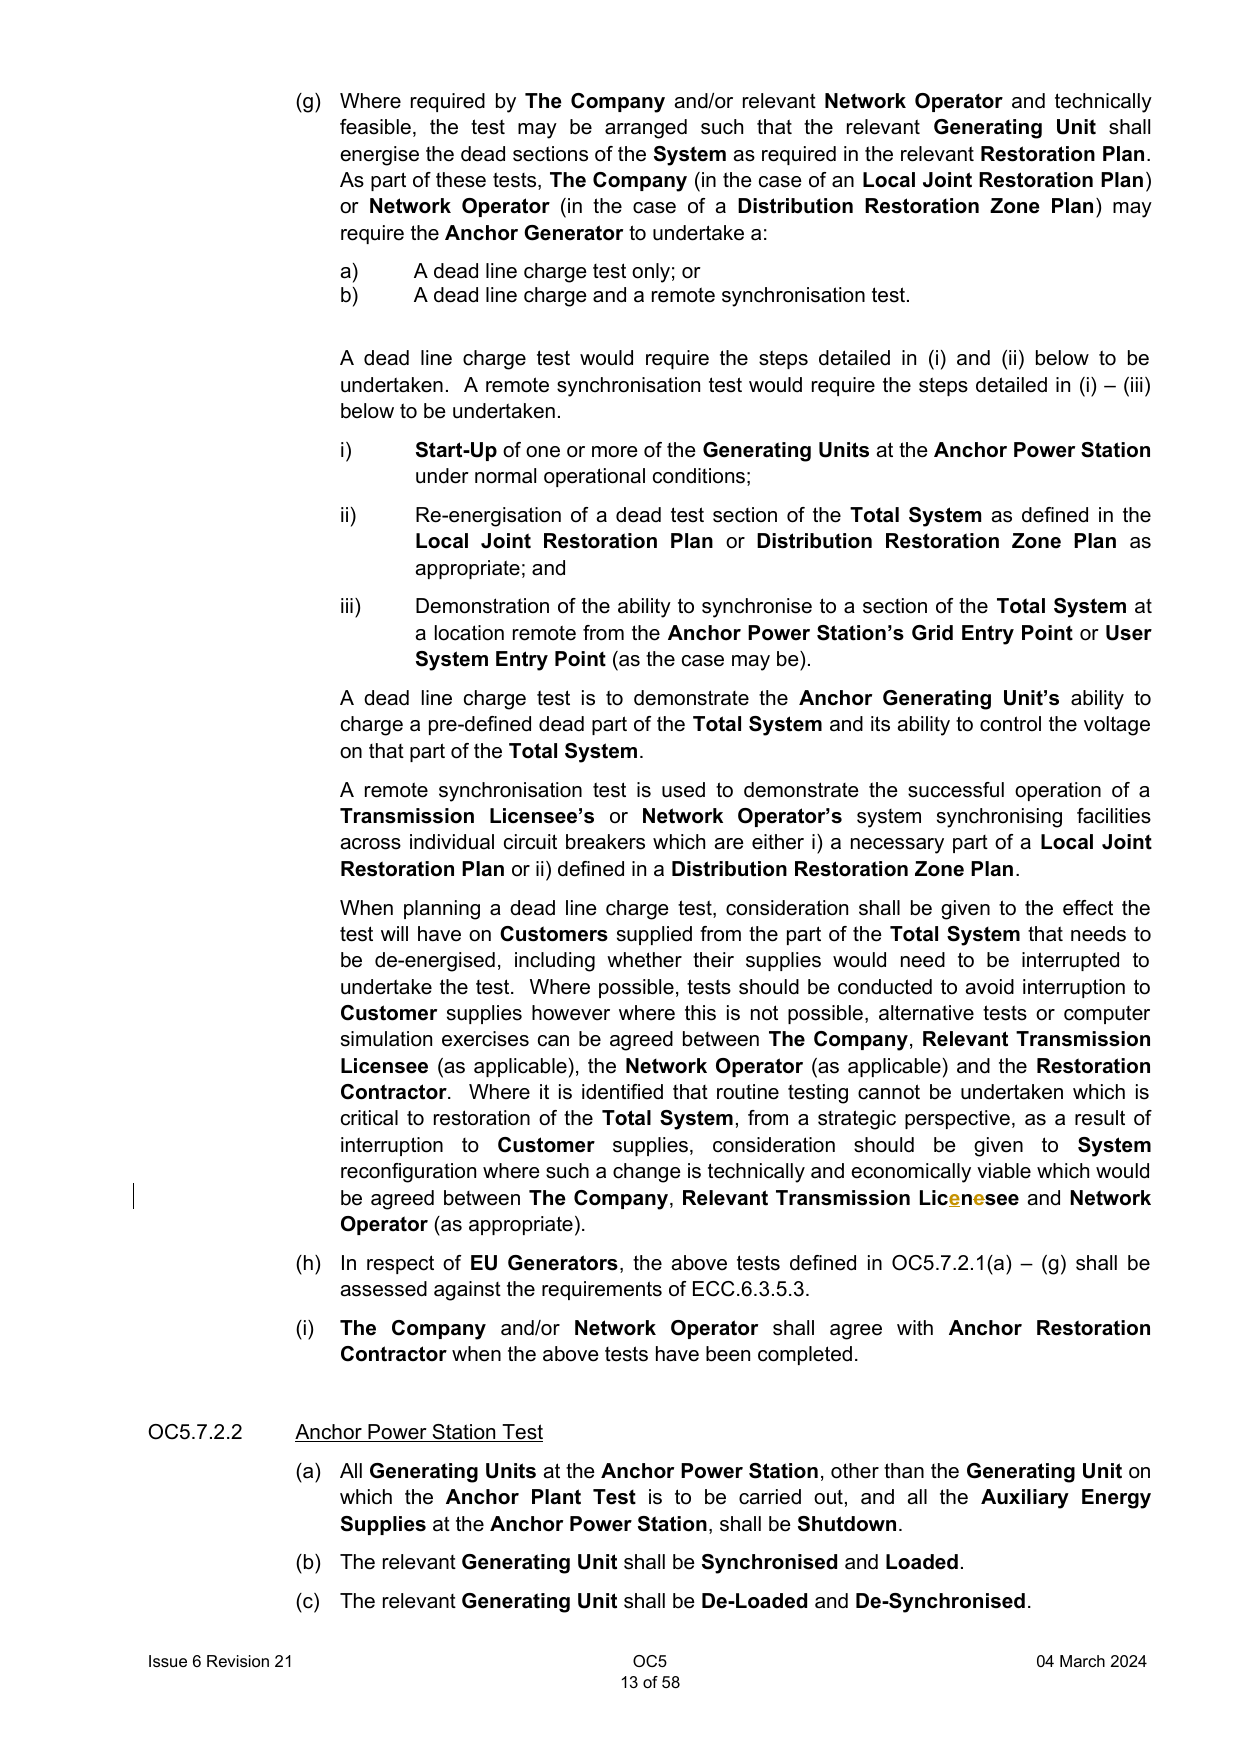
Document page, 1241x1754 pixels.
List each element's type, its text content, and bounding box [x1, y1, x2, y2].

text A dead line charge test is to demonstrate the Anchor Generating Unit’s ability to charge a pre-defined dead part of the Total System and its ability to control the voltage on that part of the Total System. [340, 686, 1152, 763]
text A dead line charge test would require the steps detailed in (i) and (ii) below to be undertaken. A remote synchronisation test would require the steps detailed in (i) – (iii) below to be undertaken. [340, 346, 1152, 423]
text OC5.7.2.2 Anchor Power Station Test [148, 1420, 1152, 1444]
text When planning a dead line charge test, consideration shall be given to the effect the test will have on Customers supplied from the part of the Total System that needs to be de-energised, including whether their supplies would need to be interrupted to undertake the test. Where possible, tests should be conducted to avoid interruption to Customer supplies however where this is not possible, alternative tests or computer simulation exercises can be agreed between The Company, Relevant Transmission Licensee (as applicable), the Network Operator (as applicable) and the Restoration Contractor. Where it is identified that routine testing cannot be undertaken which is critical to restoration of the Total System, from a strategic perspective, as a result of interruption to Customer supplies, consideration should be given to System reconfiguration where such a change is technically and economically viable which would be agreed between The Company, Relevant Transmission Licnsee and Network Operator (as appropriate). [340, 895, 1152, 1236]
text A remote synchronisation test is used to demonstrate the successful operation of a Transmission Licensee’s or Network Operator’s system synchronising facilities across individual circuit breakers which are either i) a necessary part of a Local Joint Restoration Plan or ii) defined in a Distribution Restoration Zone Plan. [340, 777, 1152, 881]
list A dead line charge test only; or [340, 259, 1152, 283]
text (a) All Generating Units at the Anchor Power Station, other than the Generating Unit on which the Anchor Plant Test is to be carried out, and all the Auxiliary Energy Supplies at the Anchor Power Station, shall be Shutdown. [295, 1459, 1152, 1535]
text (c) The relevant Generating Unit shall be De-Loaded and De-Synchronised. [295, 1589, 1152, 1613]
list Demonstration of the ability to synchronise to a section of the Total System at a location remote from the Anchor Power Station’s Grid Entry Point or User System Entry Point (as the case may be). [340, 594, 1152, 671]
text (i) The Company and/or Network Operator shall agree with Anchor Restoration Contractor when the above tests have been completed. [295, 1316, 1152, 1366]
list Start-Up of one or more of the Generating Units at the Anchor Power Station under normal operational conditions; [340, 438, 1152, 488]
list Re-energisation of a dead test section of the Total System as defined in the Local Joint Restoration Plan or Distribution Restoration Zone Plan as appropriate; and [340, 503, 1152, 579]
list A dead line charge and a remote synchronisation test. [340, 283, 1152, 307]
text (b) The relevant Generating Unit shall be Synchronised and Loaded. [295, 1550, 1152, 1574]
text (g) Where required by The Company and/or relevant Network Operator and technically feasible, the test may be arranged such that the relevant Generating Unit shall energise the dead sections of the System as required in the relevant Restoration Plan. As part of these tests, The Company (in the case of an Local Joint Restoration Plan) or Network Operator (in the case of a Distribution Restoration Zone Plan) may require the Anchor Generator to undertake a: [295, 89, 1152, 244]
text (h) In respect of EU Generators, the above tests defined in OC5.7.2.1(a) – (g) shall be assessed against the requirements of ECC.6.3.5.3. [295, 1251, 1152, 1301]
